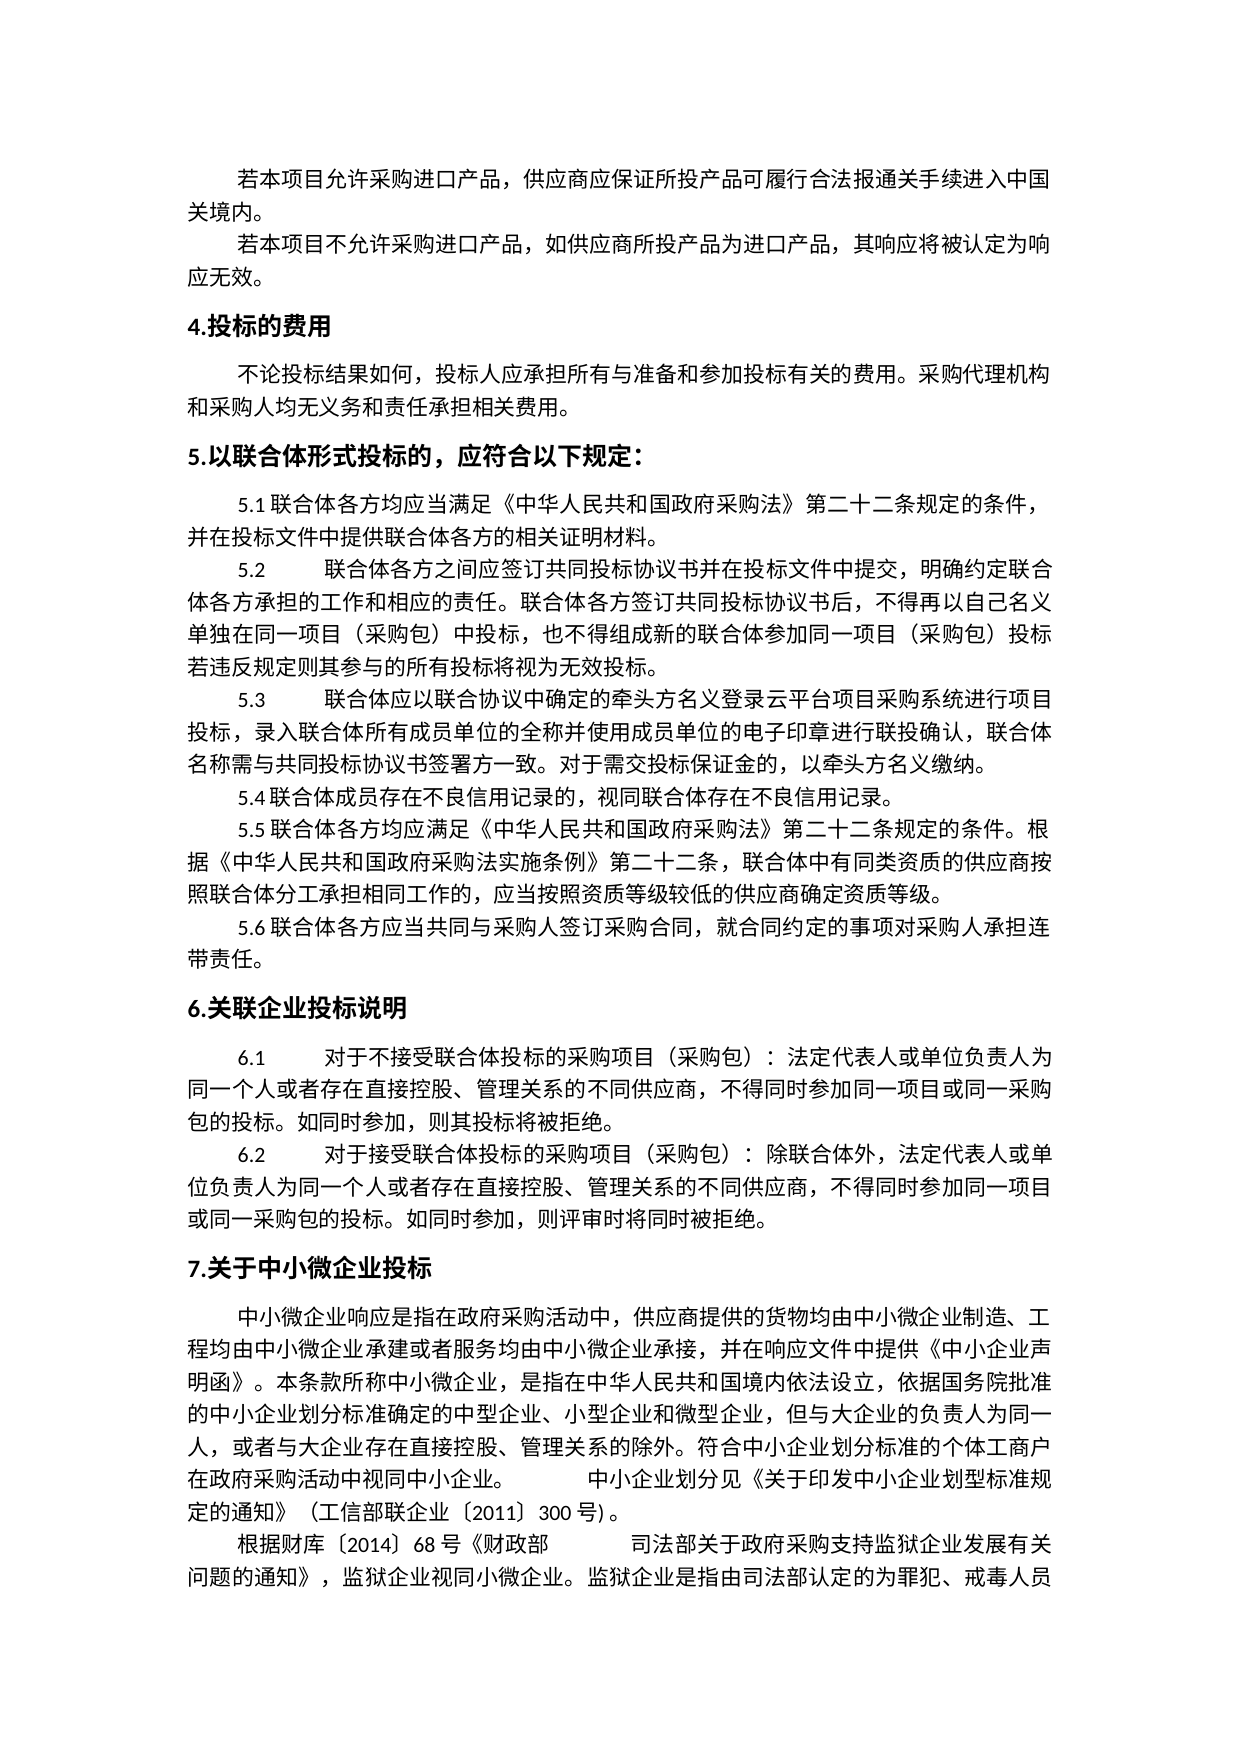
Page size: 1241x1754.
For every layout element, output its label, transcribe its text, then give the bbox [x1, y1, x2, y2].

text 5.2 联合体各方之间应签订共同投标协议书并在投标文件中提交，明确约定联合体各方承担的工作和相应的责任。联合体各方签订共同投标协议书后，不得再以自己名义单独在同一项目（采购包）中投标，也不得组成新的联合体参加同一项目（采购包）投标，若违反规定则其参与的所有投标将视为无效投标。 [187, 552, 1053, 682]
text 若本项目允许采购进口产品，供应商应保证所投产品可履行合法报通关手续进入中国关境内。 [187, 162, 1053, 227]
text 5.6联合体各方应当共同与采购人签订采购合同，就合同约定的事项对采购人承担连带责任。 [187, 909, 1053, 974]
text 不论投标结果如何，投标人应承担所有与准备和参加投标有关的费用。采购代理机构和采购人均无义务和责任承担相关费用。 [187, 357, 1053, 422]
text 5.3 联合体应以联合协议中确定的牵头方名义登录云平台项目采购系统进行项目投标，录入联合体所有成员单位的全称并使用成员单位的电子印章进行联投确认，联合体名称需与共同投标协议书签署方一致。对于需交投标保证金的，以牵头方名义缴纳。 [187, 682, 1053, 779]
text 6.1 对于不接受联合体投标的采购项目（采购包）：法定代表人或单位负责人为同一个人或者存在直接控股、管理关系的不同供应商，不得同时参加同一项目或同一采购包的投标。如同时参加，则其投标将被拒绝。 [187, 1039, 1053, 1137]
text 4.投标的费用 [187, 292, 1053, 357]
text 6.关联企业投标说明 [187, 974, 1053, 1039]
text 5.5联合体各方均应满足《中华人民共和国政府采购法》第二十二条规定的条件。根据《中华人民共和国政府采购法实施条例》第二十二条，联合体中有同类资质的供应商按照联合体分工承担相同工作的，应当按照资质等级较低的供应商确定资质等级。 [187, 812, 1053, 909]
text 5.4联合体成员存在不良信用记录的，视同联合体存在不良信用记录。 [187, 779, 1053, 812]
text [187, 1527, 1053, 1592]
text 7.关于中小微企业投标 [187, 1234, 1053, 1299]
text 中小微企业响应是指在政府采购活动中，供应商提供的货物均由中小微企业制造、工程均由中小微企业承建或者服务均由中小微企业承接，并在响应文件中提供《中小企业声明函》。本条款所称中小微企业，是指在中华人民共和国境内依法设立，依据国务院批准的中小企业划分标准确定的中型企业、小型企业和微型企业，但与大企业的负责人为同一人，或者与大企业存在直接控股、管理关系的除外。符合中小企业划分标准的个体工商户，在政府采购活动中视同中小企业。 中小企业划分见《关于印发中小企业划型标准规定的通知》（工信部联企业〔2011〕300号) 。 [187, 1299, 1053, 1527]
text 若本项目不允许采购进口产品，如供应商所投产品为进口产品，其响应将被认定为响应无效。 [187, 227, 1053, 292]
text 6.2 对于接受联合体投标的采购项目（采购包）：除联合体外，法定代表人或单位负责人为同一个人或者存在直接控股、管理关系的不同供应商，不得同时参加同一项目或同一采购包的投标。如同时参加，则评审时将同时被拒绝。 [187, 1137, 1053, 1234]
text 5.以联合体形式投标的，应符合以下规定： [187, 422, 1053, 487]
text 5.1联合体各方均应当满足《中华人民共和国政府采购法》第二十二条规定的条件，并在投标文件中提供联合体各方的相关证明材料。 [187, 487, 1053, 552]
